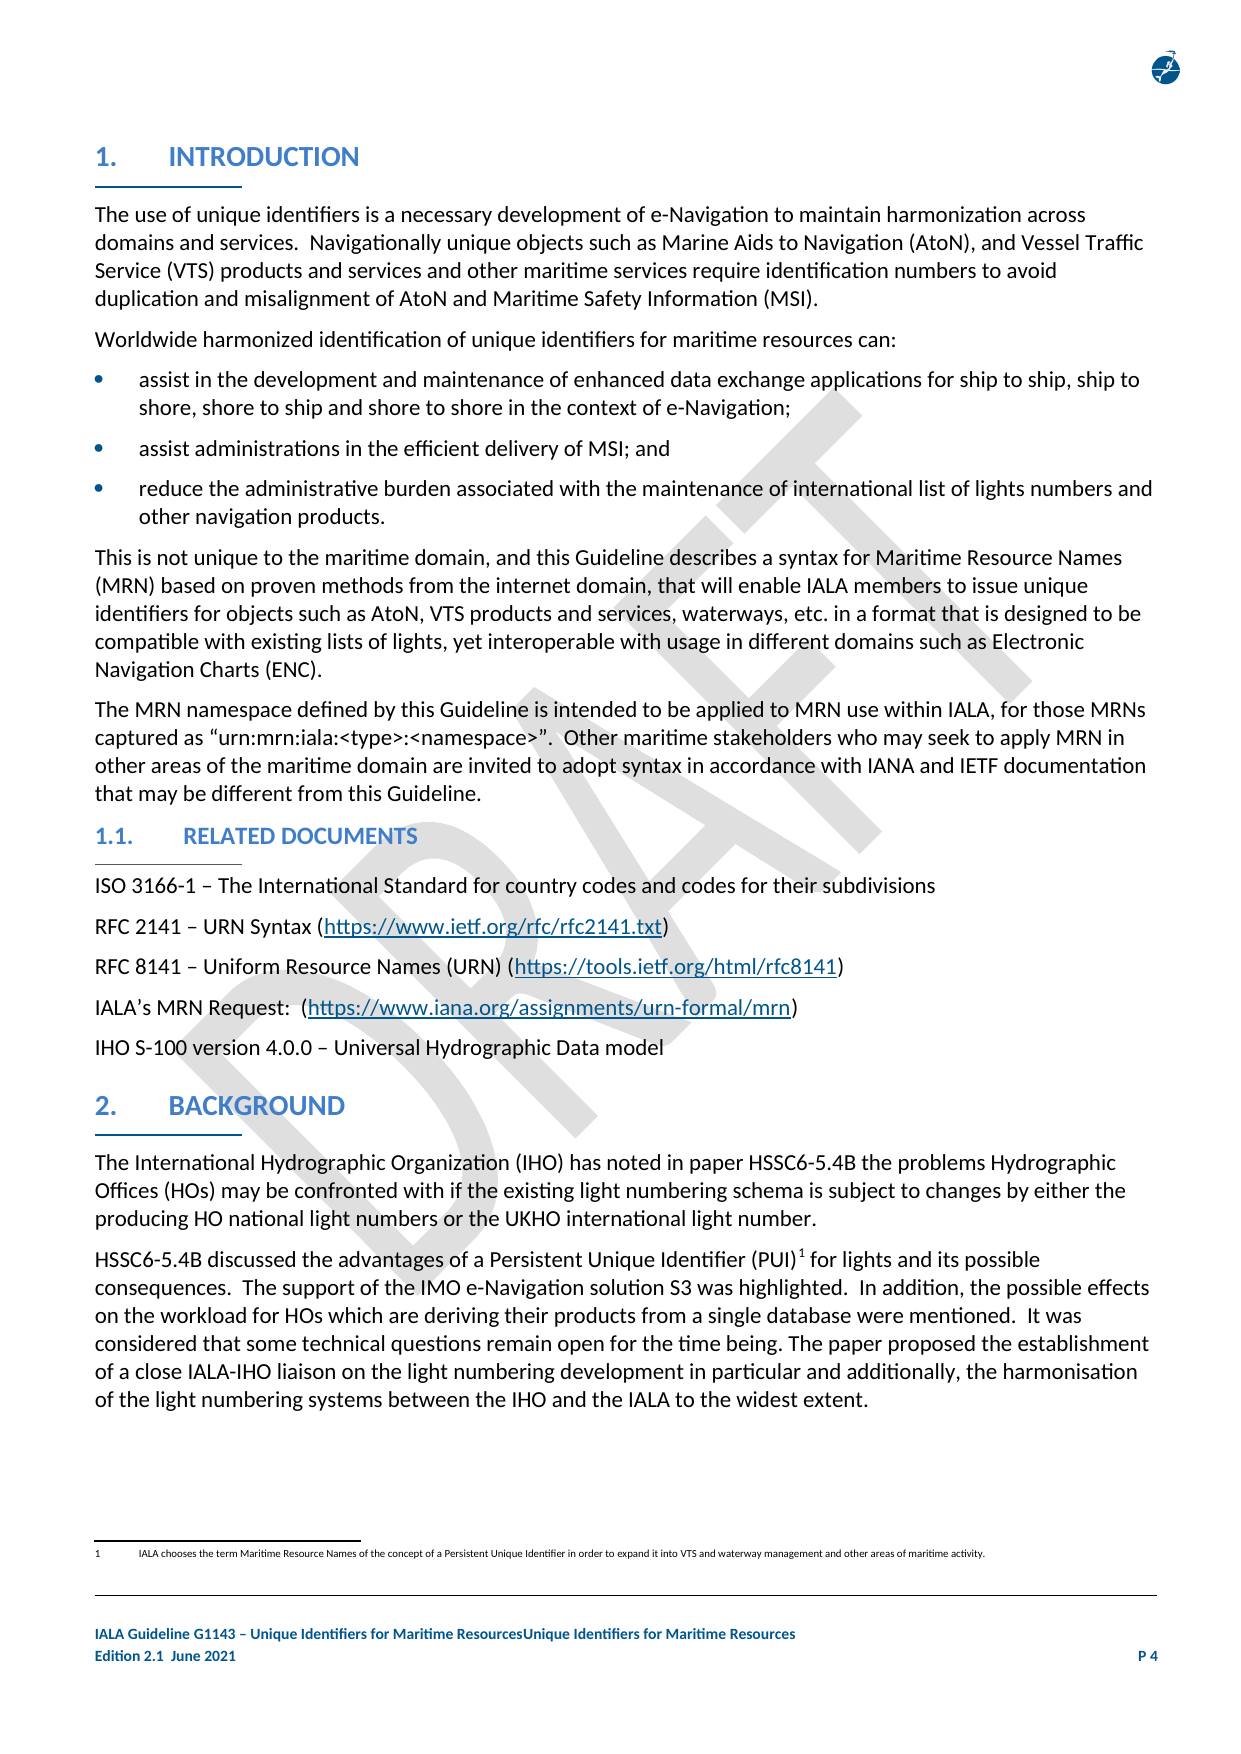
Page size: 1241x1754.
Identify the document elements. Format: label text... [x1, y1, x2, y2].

text HSSC6-5.4B discussed the advantages of a Persistent Unique Identifier (PUI) for lights and its possible consequences. The support of the IMO e-Navigation solution S3 was highlighted. In addition, the possible effects on the workload for HOs which are deriving their products from a single database were mentioned. It was considered that some technical questions remain open for the time being. The paper proposed the establishment of a close IALA-IHO liaison on the light numbering development in particular and additionally, the harmonisation of the light numbering systems between the IHO and the IALA to the widest extent. [94, 1245, 1157, 1413]
picture [1120, 0, 1239, 119]
subtitle Related documents [94, 820, 1157, 851]
text assist administrations in the efficient delivery of MSI; and [94, 434, 1157, 462]
text RFC 8141 – Uniform Resource Names (URN) (https://tools.ietf.org/html/rfc8141) [94, 952, 1157, 981]
text RFC 2141 – URN Syntax (https://www.ietf.org/rfc/rfc2141.txt) [94, 912, 1157, 940]
text reduce the administrative burden associated with the maintenance of international list of lights numbers and other navigation products. [94, 474, 1157, 530]
text assist in the development and maintenance of enhanced data exchange applications for ship to ship, ship to shore, shore to ship and shore to shore in the context of e-Navigation; [94, 365, 1157, 421]
text The use of unique identifiers is a necessary development of e-Navigation to maintain harmonization across domains and services. Navigationally unique objects such as Marine Aids to Navigation (AtoN), and Vessel Traffic Service (VTS) products and services and other maritime services require identification numbers to avoid duplication and misalignment of AtoN and Maritime Safety Information (MSI). [94, 200, 1157, 312]
text This is not unique to the maritime domain, and this Guideline describes a syntax for Maritime Resource Names (MRN) based on proven methods from the internet domain, that will enable IALA members to issue unique identifiers for objects such as AtoN, VTS products and services, waterways, etc. in a format that is designed to be compatible with existing lists of lights, yet interoperable with usage in different domains such as Electronic Navigation Charts (ENC). [94, 543, 1157, 683]
text The International Hydrographic Organization (IHO) has noted in paper HSSC6-5.4B the problems Hydrographic Offices (HOs) may be confronted with if the existing light numbering schema is subject to changes by either the producing HO national light numbers or the UKHO international light number. [94, 1148, 1157, 1232]
text IALA’s MRN Request: (https://www.iana.org/assignments/urn-formal/mrn) [94, 993, 1157, 1021]
text Worldwide harmonized identification of unique identifiers for maritime resources can: [94, 325, 1157, 353]
subtitle BACKGROUND [94, 1087, 1157, 1122]
text ISO 3166-1 – The International Standard for country codes and codes for their subdivisions [94, 871, 1157, 899]
text IHO S-100 version 4.0.0 – Universal Hydrographic Data model [94, 1033, 1157, 1062]
subtitle INTRODUCTION [94, 138, 1157, 174]
text The MRN namespace defined by this Guideline is intended to be applied to MRN use within IALA, for those MRNs captured as “urn:mrn:iala:<type>:<namespace>”. Other maritime stakeholders who may seek to apply MRN in other areas of the maritime domain are invited to adopt syntax in accordance with IANA and IETF documentation that may be different from this Guideline. [94, 696, 1157, 808]
